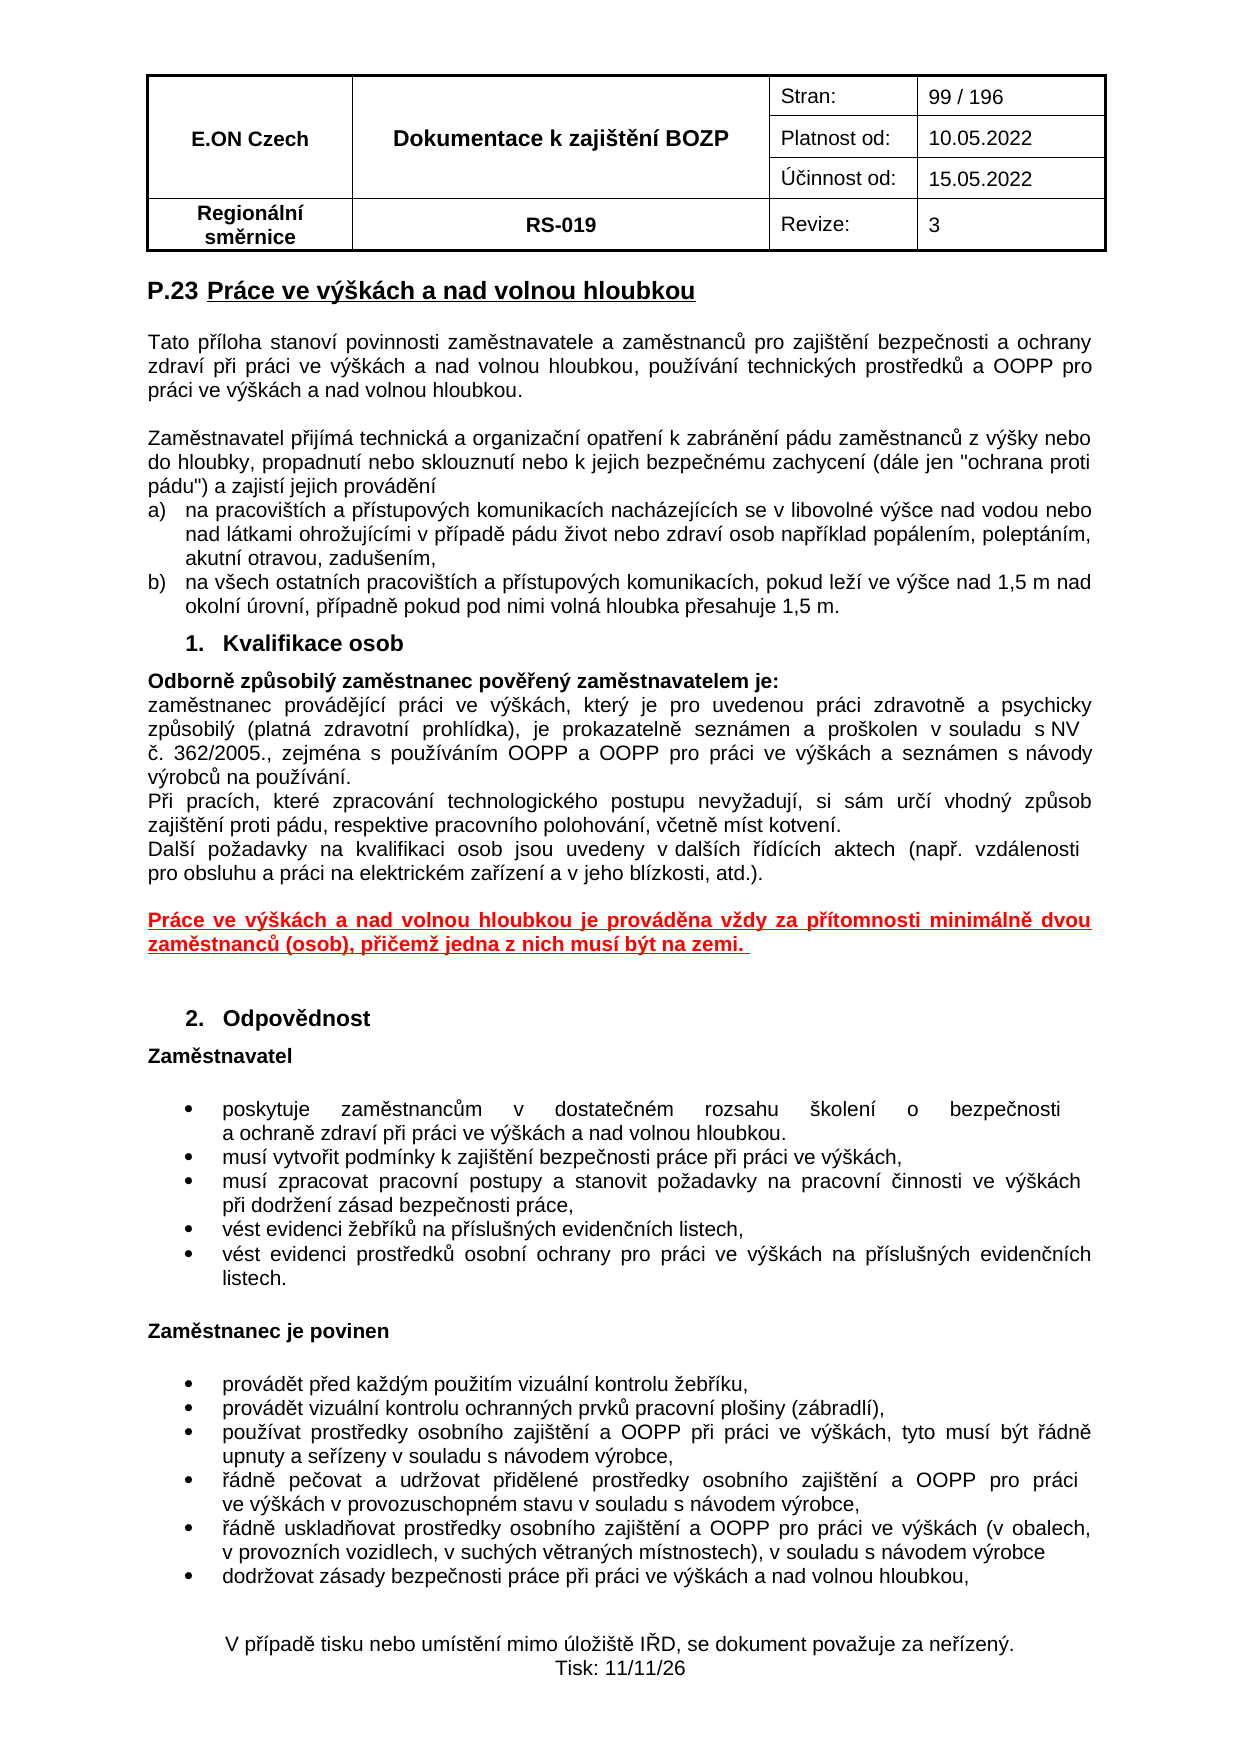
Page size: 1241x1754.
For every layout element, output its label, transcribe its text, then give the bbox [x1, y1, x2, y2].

list používat prostředky osobního zajištění a OOPP při práci ve výškách, tyto musí být řádně upnuty a seřízeny v souladu s návodem výrobce, [185, 1420, 1092, 1468]
list řádně pečovat a udržovat přidělené prostředky osobního zajištění a OOPP pro práci ve výškách v provozuschopném stavu v souladu s návodem výrobce, [185, 1468, 1092, 1516]
list provádět vizuální kontrolu ochranných prvků pracovní plošiny (zábradlí), [185, 1396, 1092, 1420]
list dodržovat zásady bezpečnosti práce při práci ve výškách a nad volnou hloubkou, [185, 1564, 1092, 1588]
text zaměstnanec provádějící práci ve výškách, který je pro uvedenou práci zdravotně a psychicky způsobilý (platná zdravotní prohlídka), je prokazatelně seznámen a proškolen v souladu s NV č. 362/2005., zejména s používáním OOPP a OOPP pro práci ve výškách a seznámen s návody výrobců na používání. [148, 693, 1092, 788]
text Práce ve výškách a nad volnou hloubkou je prováděna vždy za přítomnosti minimálně dvou zaměstnanců (osob), přičemž jedna z nich musí být na zemi. [148, 930, 1092, 956]
text Zaměstnavatel přijímá technická a organizační opatření k zabránění pádu zaměstnanců z výšky nebo do hloubky, propadnutí nebo sklouznutí nebo k jejich bezpečnému zachycení (dále jen "ochrana proti pádu") a zajistí jejich provádění [148, 426, 1092, 498]
list řádně uskladňovat prostředky osobního zajištění a OOPP pro práci ve výškách (v obalech, v provozních vozidlech, v suchých větraných místnostech), v souladu s návodem výrobce [185, 1516, 1092, 1564]
text Další požadavky na kvalifikaci osob jsou uvedeny v dalších řídících aktech (např. vzdálenosti pro obsluhu a práci na elektrickém zařízení a v jeho blízkosti, atd.). [148, 836, 1092, 884]
text Tato příloha stanoví povinnosti zaměstnavatele a zaměstnanců pro zajištění bezpečnosti a ochrany zdraví při práci ve výškách a nad volnou hloubkou, používání technických prostředků a OOPP pro práci ve výškách a nad volnou hloubkou. [148, 330, 1092, 402]
list vést evidenci žebříků na příslušných evidenčních listech, [185, 1217, 1092, 1241]
text Práce ve výškách a nad volnou hloubkou je prováděna vždy za přítomnosti minimálně dvou zaměstnanců (osob), přičemž jedna z nich musí být na zemi. [148, 908, 1092, 929]
text Zaměstnanec je povinen [148, 1318, 1092, 1342]
text Práce ve výškách a nad volnou hloubkou [147, 276, 1092, 305]
list poskytuje zaměstnancům v dostatečném rozsahu školení o bezpečnosti a ochraně zdraví při práci ve výškách a nad volnou hloubkou. [185, 1097, 1092, 1145]
text Při pracích, které zpracování technologického postupu nevyžadují, si sám určí vhodný způsob zajištění proti pádu, respektive pracovního polohování, včetně míst kotvení. [148, 788, 1092, 836]
list vést evidenci prostředků osobní ochrany pro práci ve výškách na příslušných evidenčních listech. [185, 1241, 1092, 1289]
list na všech ostatních pracovištích a přístupových komunikacích, pokud leží ve výšce nad 1,5 m nad okolní úrovní, případně pokud pod nimi volná hloubka přesahuje 1,5 m. [148, 569, 1092, 617]
title Kvalifikace osob [185, 630, 1092, 656]
list na pracovištích a přístupových komunikacích nacházejících se v libovolné výšce nad vodou nebo nad látkami ohrožujícími v případě pádu život nebo zdraví osob například popálením, poleptáním, akutní otravou, zadušením, [148, 498, 1092, 569]
list musí vytvořit podmínky k zajištění bezpečnosti práce při práci ve výškách, [185, 1145, 1092, 1169]
text Zaměstnavatel [148, 1044, 1092, 1068]
text Odborně způsobilý zaměstnanec pověřený zaměstnavatelem je: [148, 669, 1092, 693]
list provádět před každým použitím vizuální kontrolu žebříku, [185, 1372, 1092, 1396]
list musí zpracovat pracovní postupy a stanovit požadavky na pracovní činnosti ve výškách při dodržení zásad bezpečnosti práce, [185, 1169, 1092, 1217]
title Odpovědnost [185, 1005, 1092, 1032]
